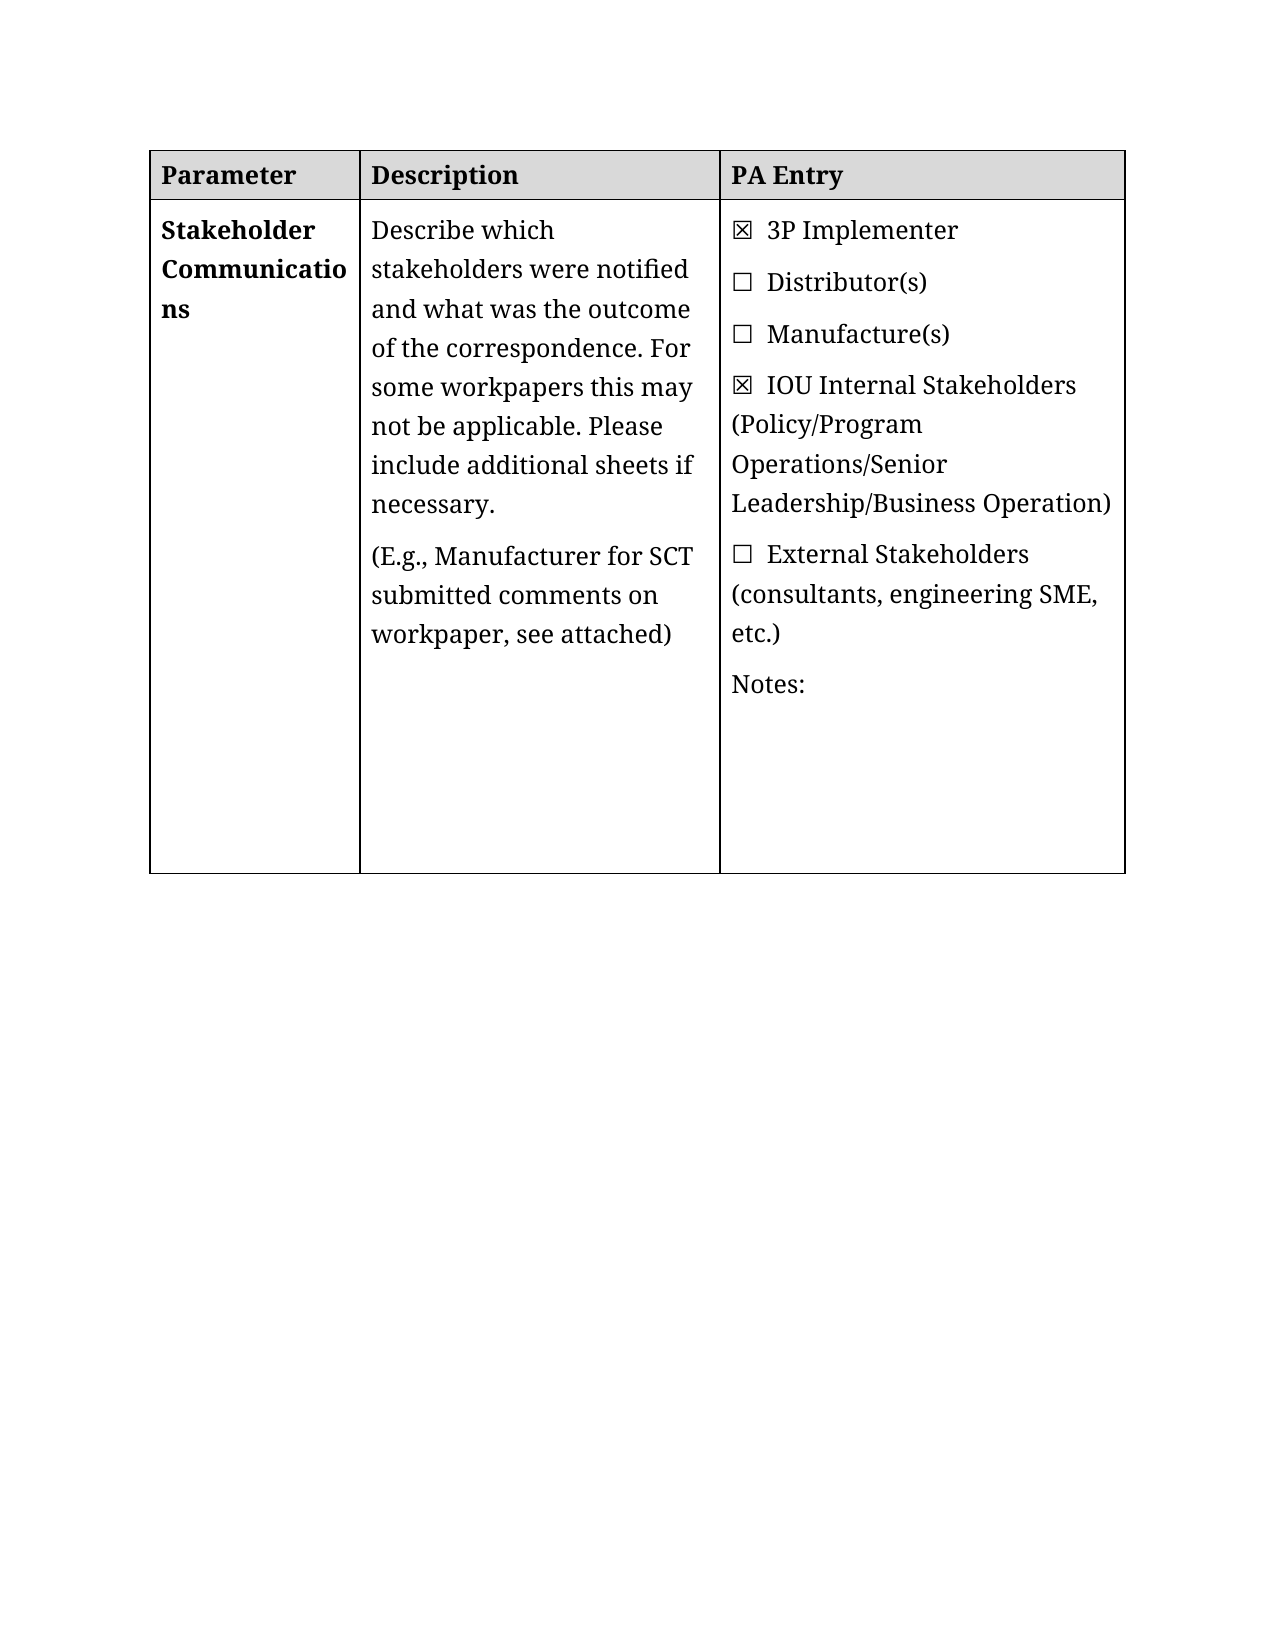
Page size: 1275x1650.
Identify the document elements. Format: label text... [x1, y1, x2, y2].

table_header Description [361, 151, 719, 199]
table_cell 3P Implementer Distributor(s) Manufacture(s) IOU Internal Stakeholders (Policy/Program Operations/Senior Leadership/Business Operation) External Stakeholders (consultants, engineering SME, etc.) Notes: [721, 200, 1124, 873]
table_header PA Entry [721, 151, 1124, 199]
table_cell Stakeholder Communications [151, 200, 359, 873]
table_header Parameter [151, 151, 359, 199]
table_cell Describe which stakeholders were notified and what was the outcome of the correspondence. For some workpapers this may not be applicable. Please include additional sheets if necessary. (E.g., Manufacturer for SCT submitted comments on workpaper, see attached) [361, 200, 719, 873]
